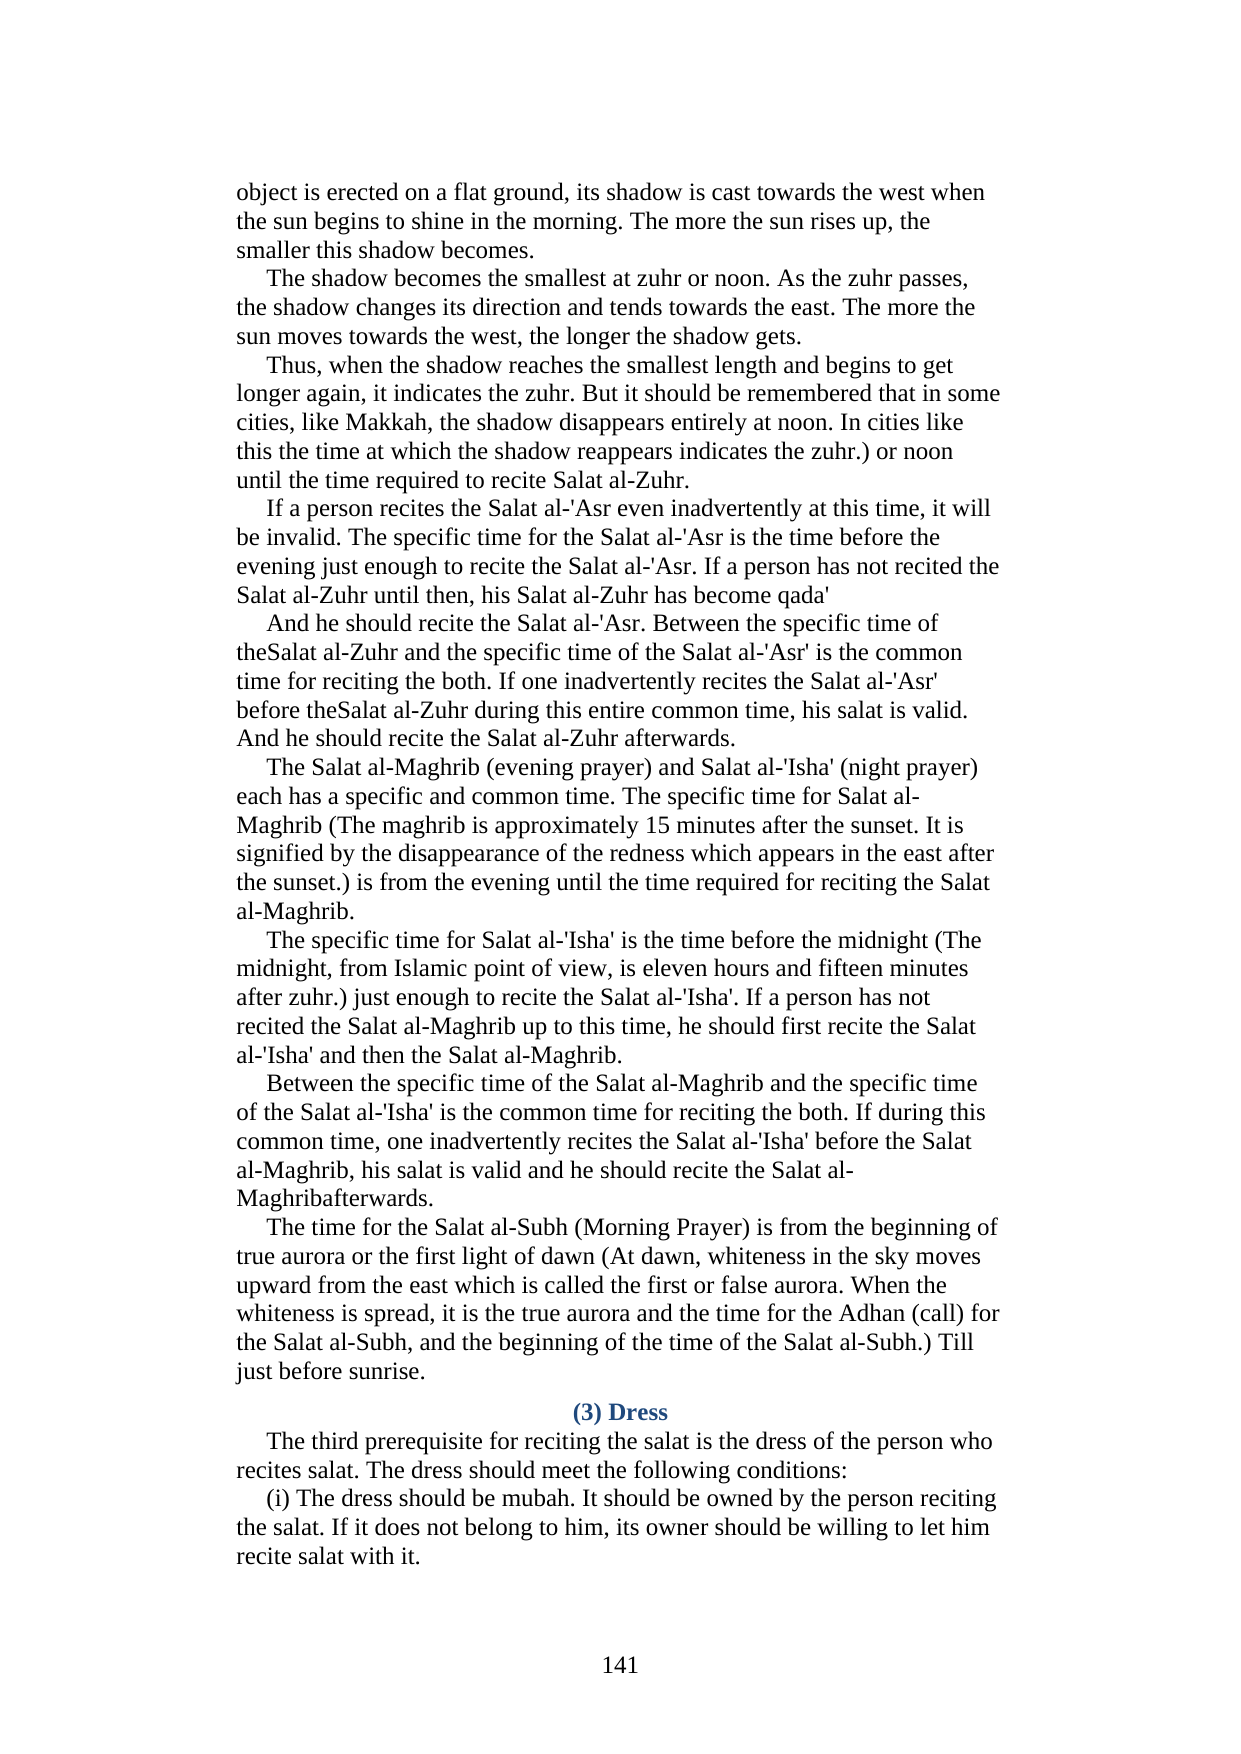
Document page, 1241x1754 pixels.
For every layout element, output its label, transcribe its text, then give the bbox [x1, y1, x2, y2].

text If a person recites the Salat al-'Asr even inadvertently at this time, it will be invalid. The specific time for the Salat al-'Asr is the time before the evening just enough to recite the Salat al-'Asr. If a person has not recited the Salat al-Zuhr until then, his Salat al-Zuhr has become qada' [236, 493, 1004, 608]
text The third prerequisite for reciting the salat is the dress of the person who recites salat. The dress should meet the following conditions: [236, 1426, 1004, 1483]
text And he should recite the Salat al-'Asr. Between the specific time of theSalat al-Zuhr and the specific time of the Salat al-'Asr' is the common time for reciting the both. If one inadvertently recites the Salat al-'Asr' before theSalat al-Zuhr during this entire common time, his salat is valid. And he should recite the Salat al-Zuhr afterwards. [236, 608, 1004, 752]
text The Salat al-Maghrib (evening prayer) and Salat al-'Isha' (night prayer) each has a specific and common time. The specific time for Salat al-Maghrib (The maghrib is approximately 15 minutes after the sunset. It is signified by the disappearance of the redness which appears in the east after the sunset.) is from the evening until the time required for reciting the Salat al-Maghrib. [236, 752, 1004, 925]
text Between the specific time of the Salat al-Maghrib and the specific time of the Salat al-'Isha' is the common time for reciting the both. If during this common time, one inadvertently recites the Salat al-'Isha' before the Salat al-Maghrib, his salat is valid and he should recite the Salat al-Maghribafterwards. [236, 1068, 1004, 1212]
text Thus, when the shadow reaches the smallest length and begins to get longer again, it indicates the zuhr. But it should be remembered that in some cities, like Makkah, the shadow disappears entirely at noon. In cities like this the time at which the shadow reappears indicates the zuhr.) or noon until the time required to recite Salat al-Zuhr. [236, 350, 1004, 493]
subtitle (3) Dress [236, 1397, 1004, 1426]
text The shadow becomes the smallest at zuhr or noon. As the zuhr passes, the shadow changes its direction and tends towards the east. The more the sun moves towards the west, the longer the shadow gets. [236, 263, 1004, 350]
text The time for the Salat al-Subh (Morning Prayer) is from the beginning of true aurora or the first light of dawn (At dawn, whiteness in the sky moves upward from the east which is called the first or false aurora. When the whiteness is spread, it is the true aurora and the time for the Adhan (call) for the Salat al-Subh, and the beginning of the time of the Salat al-Subh.) Till just before sunrise. [236, 1212, 1004, 1385]
text (i) The dress should be mubah. It should be owned by the person reciting the salat. If it does not belong to him, its owner should be willing to let him recite salat with it. [236, 1483, 1004, 1570]
text The specific time for Salat al-'Isha' is the time before the midnight (The midnight, from Islamic point of view, is eleven hours and fifteen minutes after zuhr.) just enough to recite the Salat al-'Isha'. If a person has not recited the Salat al-Maghrib up to this time, he should first recite the Salat al-'Isha' and then the Salat al-Maghrib. [236, 925, 1004, 1068]
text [236, 177, 1004, 263]
